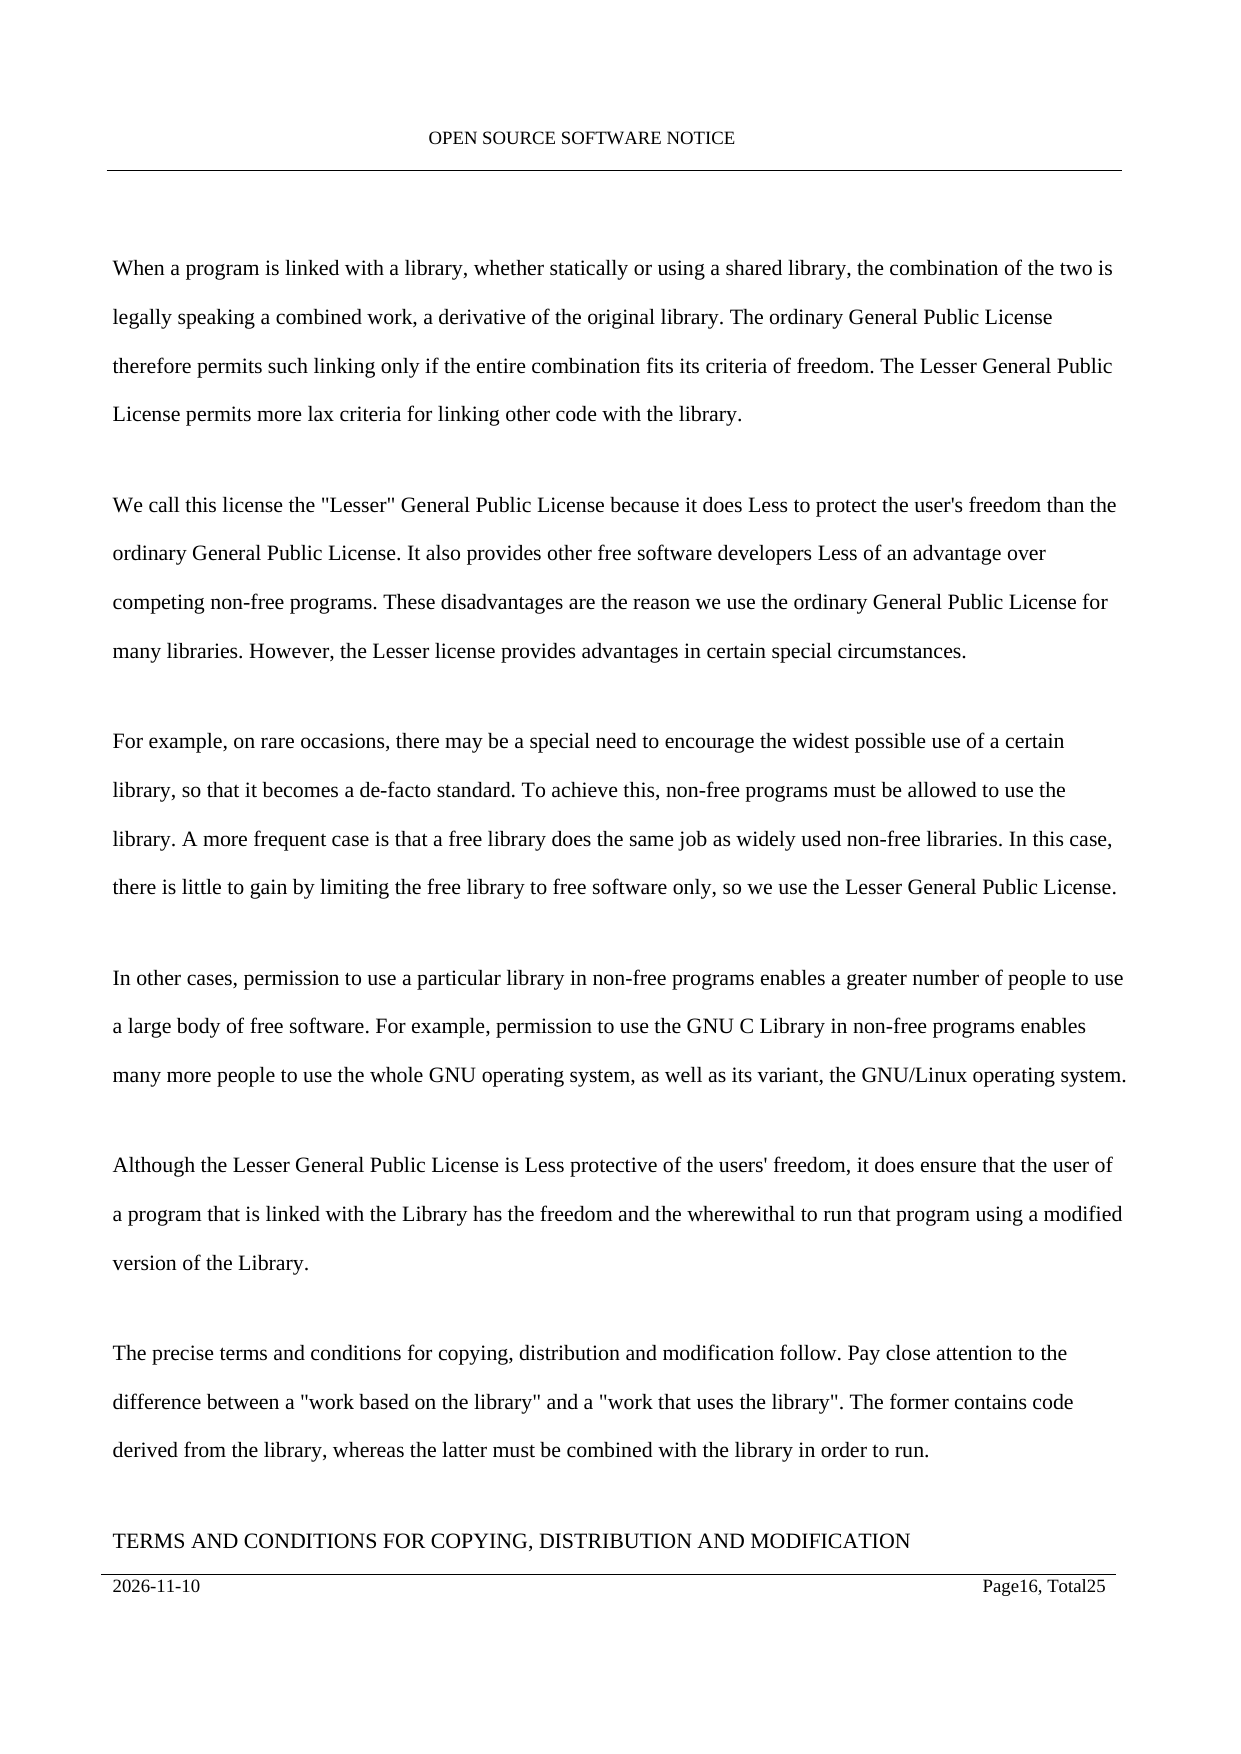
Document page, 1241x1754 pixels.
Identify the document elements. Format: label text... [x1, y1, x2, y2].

text For example, on rare occasions, there may be a special need to encourage the widest possible use of a certain library, so that it becomes a de-facto standard. To achieve this, non-free programs must be allowed to use the library. A more frequent case is that a free library does the same job as widely used non-free libraries. In this case, there is little to gain by limiting the free library to free software only, so we use the Lesser General Public License. [112, 724, 1128, 903]
text When a program is linked with a library, whether statically or using a shared library, the combination of the two is legally speaking a combined work, a derivative of the original library. The ordinary General Public License therefore permits such linking only if the entire combination fits its criteria of freedom. The Lesser General Public License permits more lax criteria for linking other code with the library. [112, 251, 1128, 430]
text Although the Lesser General Public License is Less protective of the users' freedom, it does ensure that the user of a program that is linked with the Library has the freedom and the wherewithal to run that program using a modified version of the Library. [112, 1148, 1128, 1278]
text TERMS AND CONDITIONS FOR COPYING, DISTRIBUTION AND MODIFICATION [112, 1524, 1128, 1556]
text We call this license the "Lesser" General Public License because it does Less to protect the user's freedom than the ordinary General Public License. It also provides other free software developers Less of an advantage over competing non-free programs. These disadvantages are the reason we use the ordinary General Public License for many libraries. However, the Lesser license provides advantages in certain special circumstances. [112, 488, 1128, 667]
text The precise terms and conditions for copying, distribution and modification follow. Pay close attention to the difference between a "work based on the library" and a "work that uses the library". The former contains code derived from the library, whereas the latter must be combined with the library in order to run. [112, 1336, 1128, 1466]
text In other cases, permission to use a particular library in non-free programs enables a greater number of people to use a large body of free software. For example, permission to use the GNU C Library in non-free programs enables many more people to use the whole GNU operating system, as well as its variant, the GNU/Linux operating system. [112, 961, 1128, 1091]
